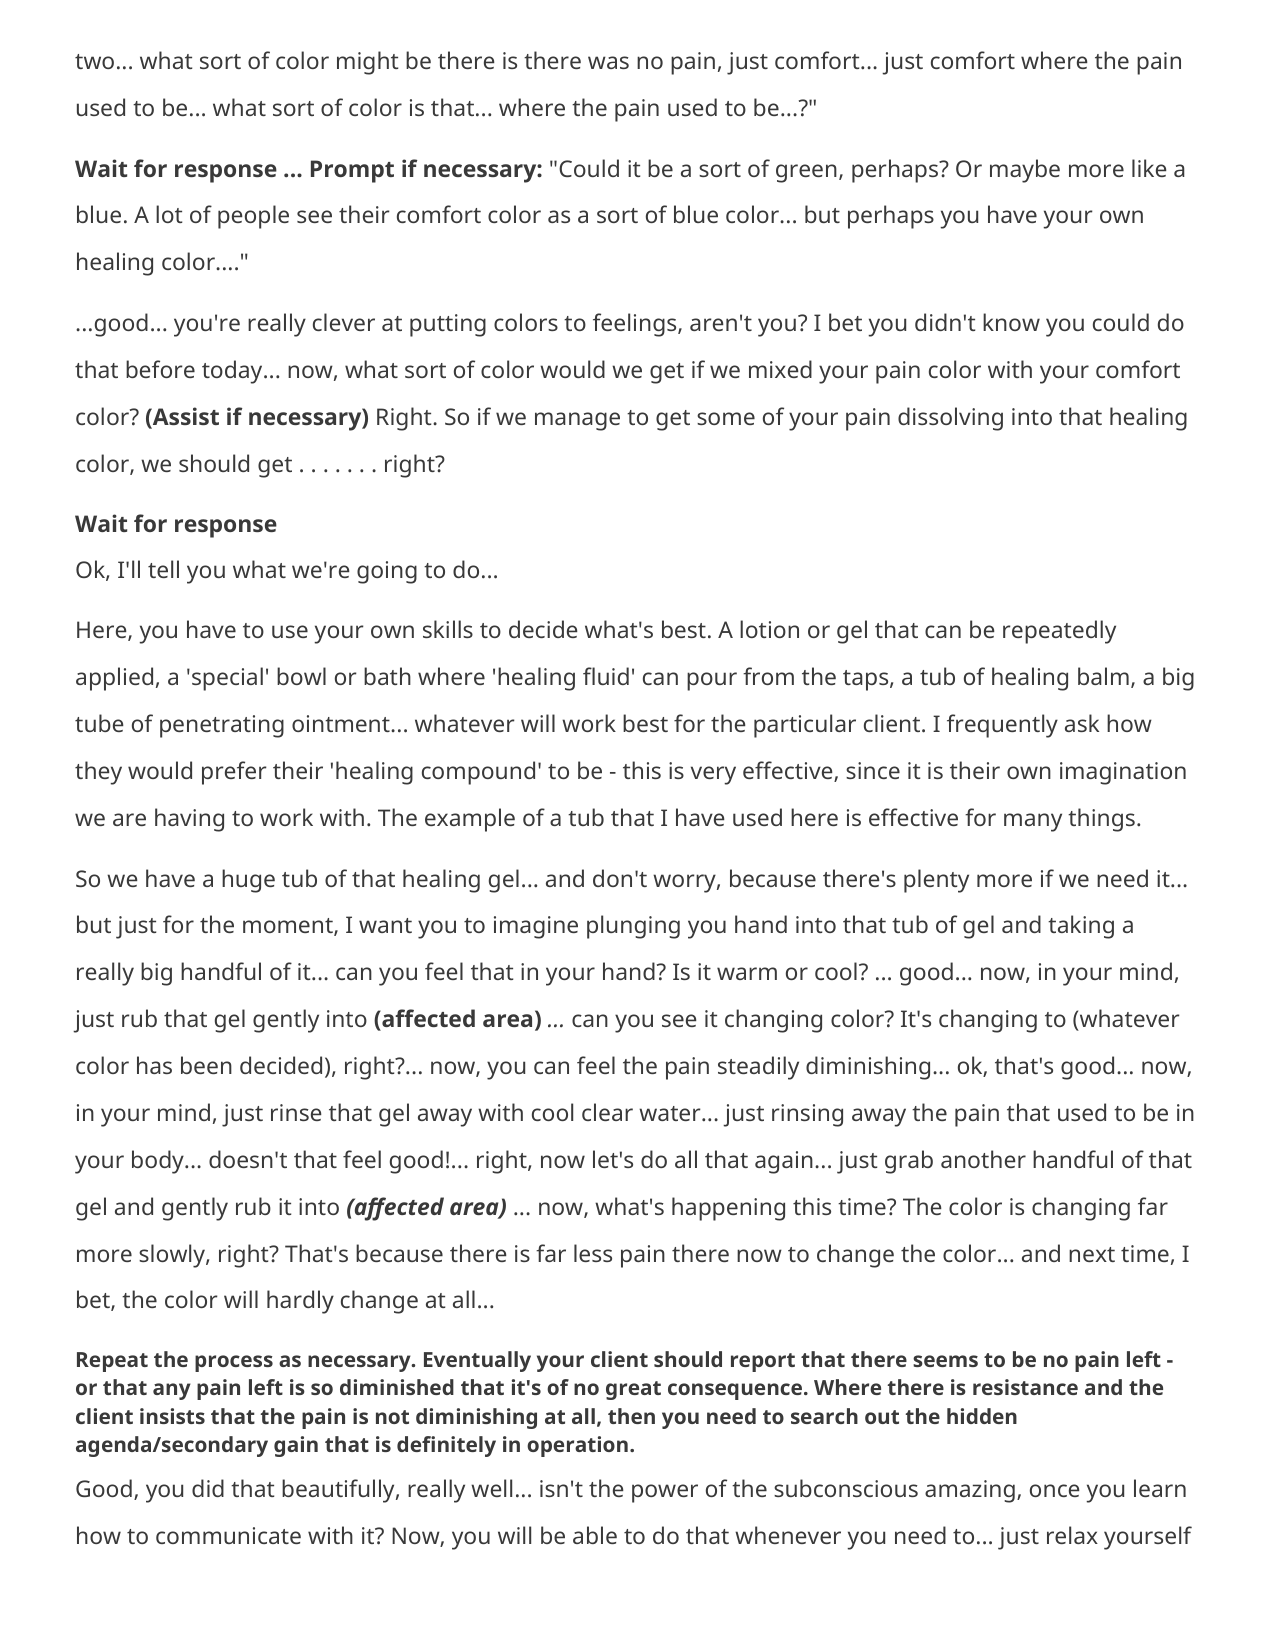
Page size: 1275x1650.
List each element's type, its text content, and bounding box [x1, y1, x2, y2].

text Wait for response ... Prompt if necessary: "Could it be a sort of green, perhaps? Or maybe more like a blue. A lot of people see their comfort color as a sort of blue color... but perhaps you have your own healing color...." [75, 153, 1200, 278]
text Here, you have to use your own skills to decide what's best. A lotion or gel that can be repeatedly applied, a 'special' bowl or bath where 'healing fluid' can pour from the taps, a tub of healing balm, a big tube of penetrating ointment... whatever will work best for the particular client. I frequently ask how they would prefer their 'healing compound' to be - this is very effective, since it is their own imagination we are having to work with. The example of a tub that I have used here is effective for many things. [75, 614, 1200, 833]
text So we have a huge tub of that healing gel... and don't worry, because there's plenty more if we need it... but just for the moment, I want you to imagine plunging you hand into that tub of gel and taking a really big handful of it... can you feel that in your hand? Is it warm or cool? ... good... now, in your mind, just rub that gel gently into (affected area) ... can you see it changing color? It's changing to (whatever color has been decided), right?... now, you can feel the pain steadily diminishing... ok, that's good... now, in your mind, just rinse that gel away with cool clear water... just rinsing away the pain that used to be in your body... doesn't that feel good!... right, now let's do all that again... just grab another handful of that gel and gently rub it into (affected area) ... now, what's happening this time? The color is changing far more slowly, right? That's because there is far less pain there now to change the color... and next time, I bet, the color will hardly change at all... [75, 862, 1200, 1316]
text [75, 45, 1200, 123]
text Ok, I'll tell you what we're going to do... [75, 553, 1200, 585]
text Repeat the process as necessary. Eventually your client should report that there seems to be no pain left - or that any pain left is so diminished that it's of no great consequence. Where there is resistance and the client insists that the pain is not diminishing at all, then you need to search out the hidden agenda/secondary gain that is definitely in operation. [75, 1345, 1200, 1459]
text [75, 1473, 1200, 1551]
text ...good... you're really clever at putting colors to feelings, aren't you? I bet you didn't know you could do that before today... now, what sort of color would we get if we mixed your pain color with your comfort color? (Assist if necessary) Right. So if we manage to get some of your pain dissolving into that healing color, we should get . . . . . . . right? [75, 307, 1200, 479]
text Wait for response [75, 508, 1200, 540]
